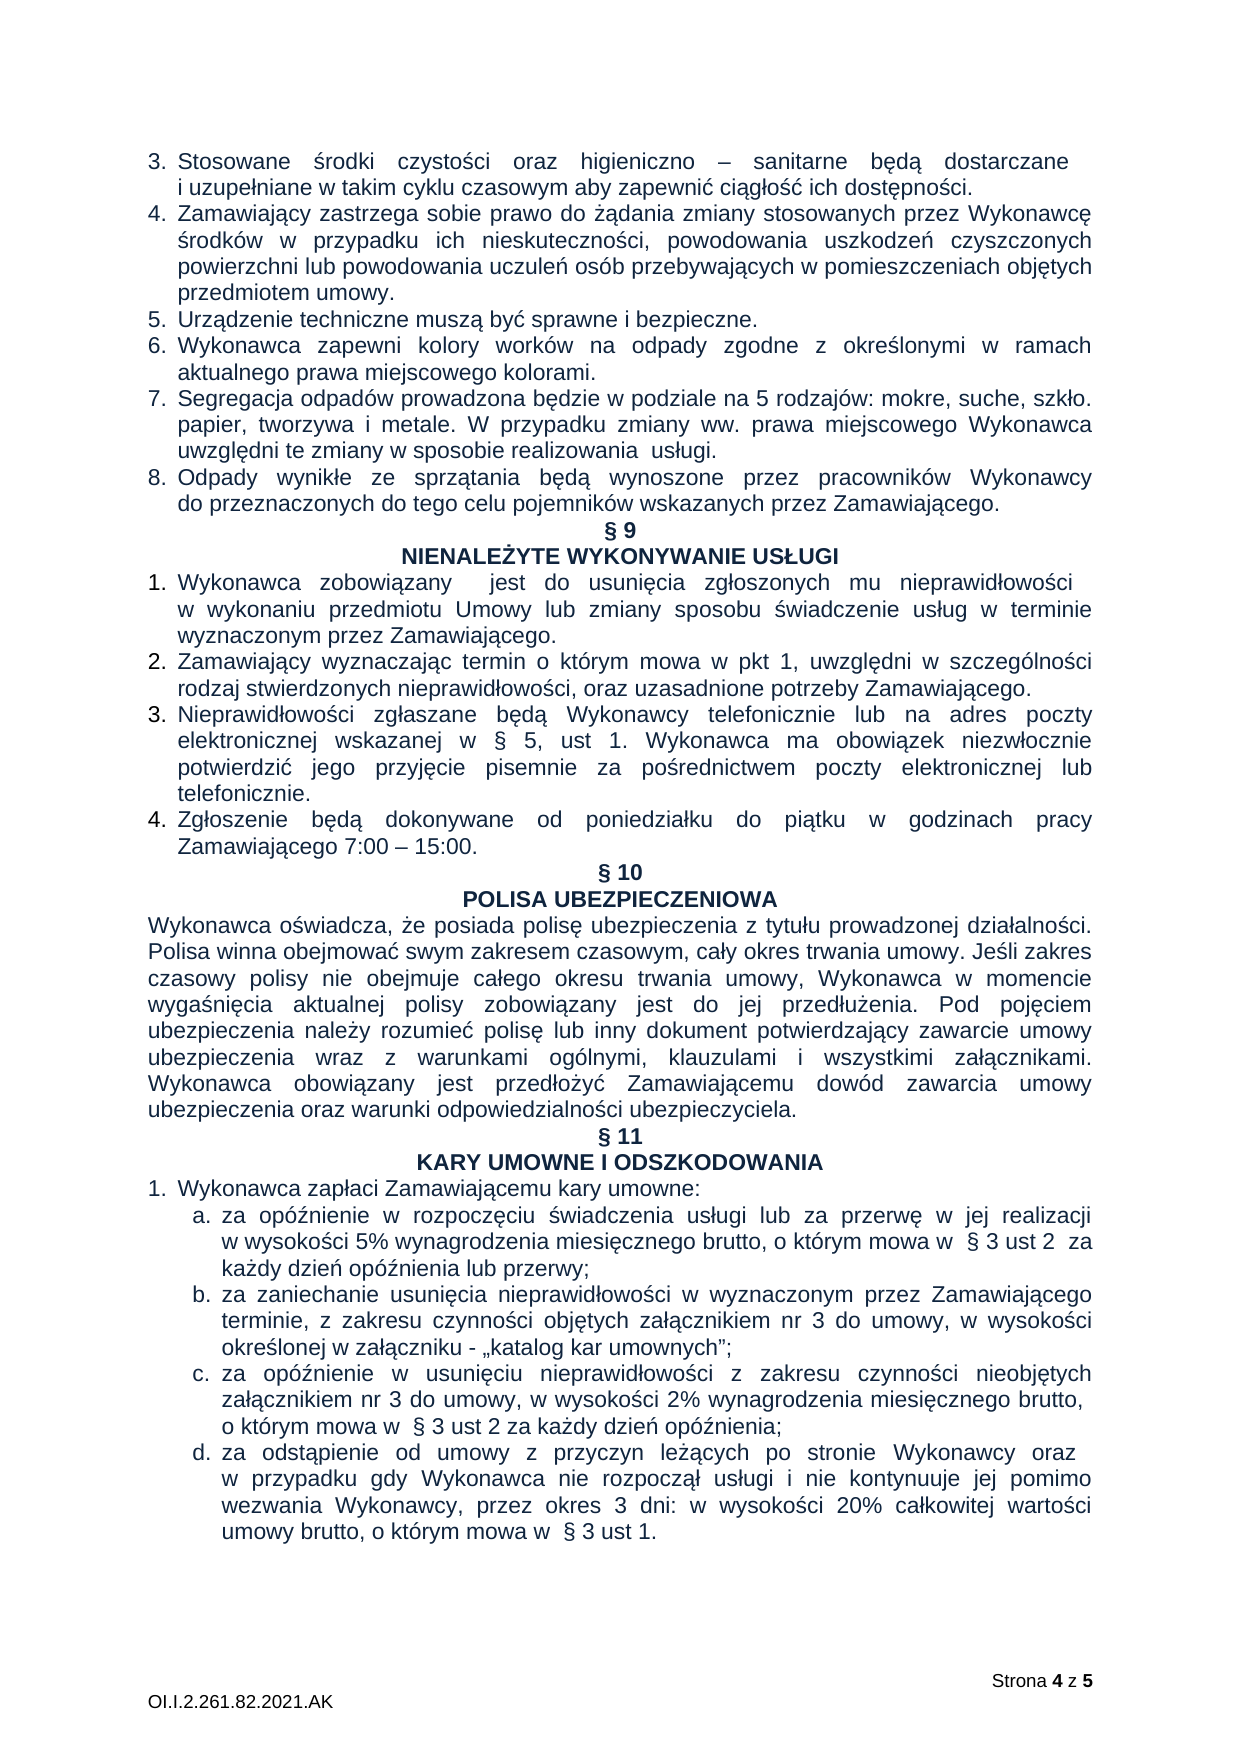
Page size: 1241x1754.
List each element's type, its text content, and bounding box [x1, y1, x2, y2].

list Odpady wynikłe ze sprzątania będą wynoszone przez pracowników Wykonawcy do przeznaczonych do tego celu pojemników wskazanych przez Zamawiającego. [148, 464, 1093, 517]
list Zamawiający zastrzega sobie prawo do żądania zmiany stosowanych przez Wykonawcę środków w przypadku ich nieskuteczności, powodowania uszkodzeń czyszczonych powierzchni lub powodowania uczuleń osób przebywających w pomieszczeniach objętych przedmiotem umowy. [148, 200, 1093, 306]
text Wykonawca oświadcza, że posiada polisę ubezpieczenia z tytułu prowadzonej działalności. Polisa winna obejmować swym zakresem czasowym, cały okres trwania umowy. Jeśli zakres czasowy polisy nie obejmuje całego okresu trwania umowy, Wykonawca w momencie wygaśnięcia aktualnej polisy zobowiązany jest do jej przedłużenia. Pod pojęciem ubezpieczenia należy rozumieć polisę lub inny dokument potwierdzający zawarcie umowy ubezpieczenia wraz z warunkami ogólnymi, klauzulami i wszystkimi załącznikami. Wykonawca obowiązany jest przedłożyć Zamawiającemu dowód zawarcia umowy ubezpieczenia oraz warunki odpowiedzialności ubezpieczyciela. [148, 912, 1093, 1123]
list Segregacja odpadów prowadzona będzie w podziale na 5 rodzajów: mokre, suche, szkło. papier, tworzywa i metale. W przypadku zmiany ww. prawa miejscowego Wykonawca uwzględni te zmiany w sposobie realizowania usługi. [148, 385, 1093, 464]
text § 9 NIENALEŻYTE WYKONYWANIE USŁUGI [148, 517, 1093, 569]
list za opóźnienie w rozpoczęciu świadczenia usługi lub za przerwę w jej realizacji w wysokości 5% wynagrodzenia miesięcznego brutto, o którym mowa w § 3 ust 2 za każdy dzień opóźnienia lub przerwy; [192, 1202, 1093, 1281]
list Zgłoszenie będą dokonywane od poniedziałku do piątku w godzinach pracy Zamawiającego 7:00 – 15:00. [148, 806, 1093, 859]
list za opóźnienie w usunięciu nieprawidłowości z zakresu czynności nieobjętych załącznikiem nr 3 do umowy, w wysokości 2% wynagrodzenia miesięcznego brutto, o którym mowa w § 3 ust 2 za każdy dzień opóźnienia; [192, 1360, 1093, 1439]
list Nieprawidłowości zgłaszane będą Wykonawcy telefonicznie lub na adres poczty elektronicznej wskazanej w § 5, ust 1. Wykonawca ma obowiązek niezwłocznie potwierdzić jego przyjęcie pisemnie za pośrednictwem poczty elektronicznej lub telefonicznie. [148, 701, 1093, 806]
list Wykonawca zapłaci Zamawiającemu kary umowne: [148, 1175, 1093, 1202]
list za zaniechanie usunięcia nieprawidłowości w wyznaczonym przez Zamawiającego terminie, z zakresu czynności objętych załącznikiem nr 3 do umowy, w wysokości określonej w załączniku - „katalog kar umownych”; [192, 1281, 1093, 1360]
list Wykonawca zapewni kolory worków na odpady zgodne z określonymi w ramach aktualnego prawa miejscowego kolorami. [148, 332, 1093, 385]
text § 11 KARY UMOWNE I ODSZKODOWANIA [148, 1123, 1093, 1175]
list Urządzenie techniczne muszą być sprawne i bezpieczne. [148, 306, 1093, 332]
list Stosowane środki czystości oraz higieniczno – sanitarne będą dostarczane i uzupełniane w takim cyklu czasowym aby zapewnić ciągłość ich dostępności. [148, 148, 1093, 200]
list Zamawiający wyznaczając termin o którym mowa w pkt 1, uwzględni w szczególności rodzaj stwierdzonych nieprawidłowości, oraz uzasadnione potrzeby Zamawiającego. [148, 648, 1093, 701]
list Wykonawca zobowiązany jest do usunięcia zgłoszonych mu nieprawidłowości w wykonaniu przedmiotu Umowy lub zmiany sposobu świadczenie usług w terminie wyznaczonym przez Zamawiającego. [148, 569, 1093, 648]
text § 10 POLISA UBEZPIECZENIOWA [148, 859, 1093, 912]
list za odstąpienie od umowy z przyczyn leżących po stronie Wykonawcy oraz w przypadku gdy Wykonawca nie rozpoczął usługi i nie kontynuuje jej pomimo wezwania Wykonawcy, przez okres 3 dni: w wysokości 20% całkowitej wartości umowy brutto, o którym mowa w § 3 ust 1. [192, 1439, 1093, 1544]
